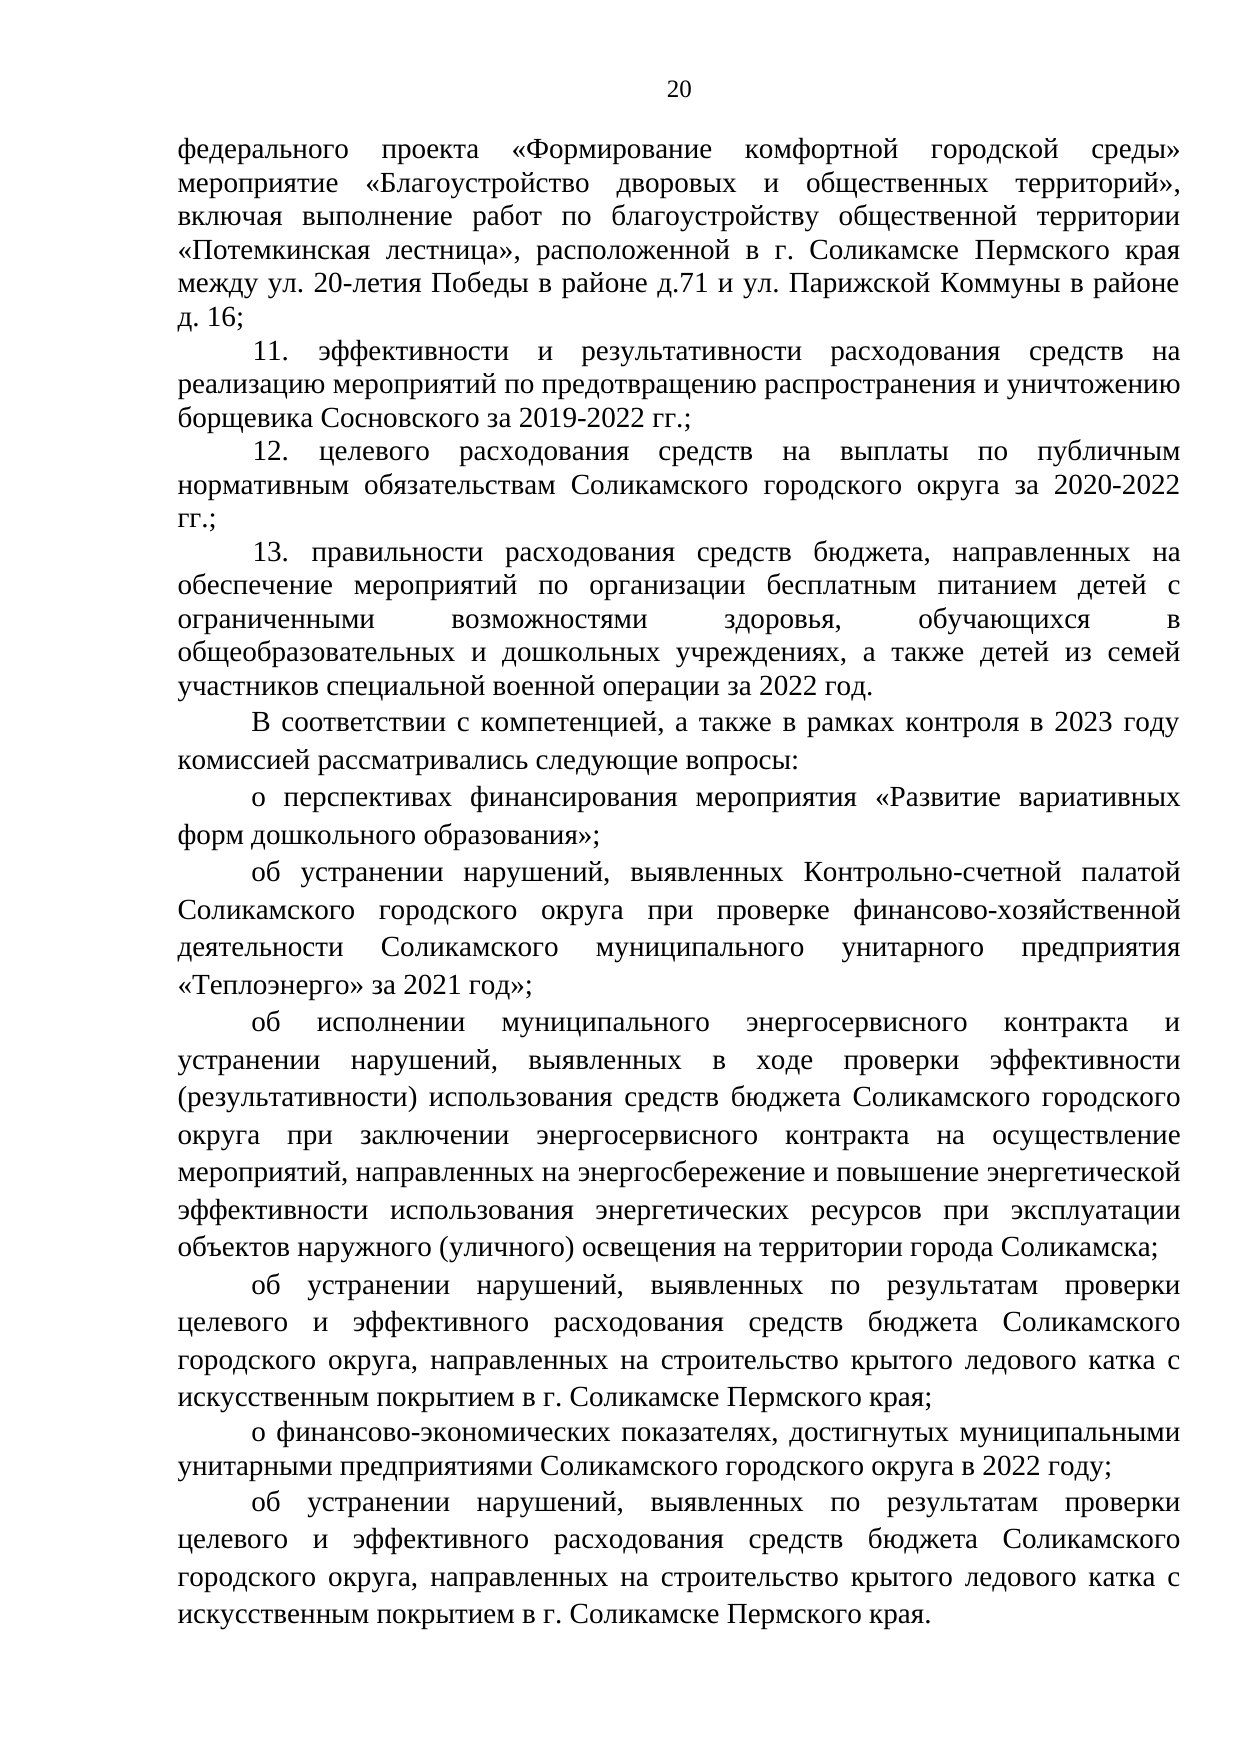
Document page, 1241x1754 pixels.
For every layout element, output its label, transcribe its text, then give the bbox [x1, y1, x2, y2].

text об исполнении муниципального энергосервисного контракта и устранении нарушений, выявленных в ходе проверки эффективности (результативности) использования средств бюджета Соликамского городского округа при заключении энергосервисного контракта на осуществление мероприятий, направленных на энергосбережение и повышение энергетической эффективности использования энергетических ресурсов при эксплуатации объектов наружного (уличного) освещения на территории города Соликамска; [177, 1002, 1181, 1264]
list целевого расходования средств на выплаты по публичным нормативным обязательствам Соликамского городского округа за 2020-2022 гг.; [177, 433, 1181, 534]
text о финансово-экономических показателях, достигнутых муниципальными унитарными предприятиями Соликамского городского округа в 2022 году; [177, 1414, 1181, 1481]
text об устранении нарушений, выявленных по результатам проверки целевого и эффективного расходования средств бюджета Соликамского городского округа, направленных на строительство крытого ледового катка с искусственным покрытием в г. Соликамске Пермского края; [177, 1264, 1181, 1414]
text об устранении нарушений, выявленных Контрольно-счетной палатой Соликамского городского округа при проверке финансово-хозяйственной деятельности Соликамского муниципального унитарного предприятия «Теплоэнерго» за 2021 год»; [177, 852, 1181, 1002]
text В соответствии с компетенцией, а также в рамках контроля в 2023 году комиссией рассматривались следующие вопросы: [177, 702, 1181, 777]
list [177, 131, 1181, 333]
text о перспективах финансирования мероприятия «Развитие вариативных форм дошкольного образования»; [177, 777, 1181, 852]
text об устранении нарушений, выявленных по результатам проверки целевого и эффективного расходования средств бюджета Соликамского городского округа, направленных на строительство крытого ледового катка с искусственным покрытием в г. Соликамске Пермского края. [177, 1481, 1181, 1631]
list правильности расходования средств бюджета, направленных на обеспечение мероприятий по организации бесплатным питанием детей с ограниченными возможностями здоровья, обучающихся в общеобразовательных и дошкольных учреждениях, а также детей из семей участников специальной военной операции за 2022 год. [177, 534, 1181, 702]
list эффективности и результативности расходования средств на реализацию мероприятий по предотвращению распространения и уничтожению борщевика Сосновского за 2019-2022 гг.; [177, 333, 1181, 433]
